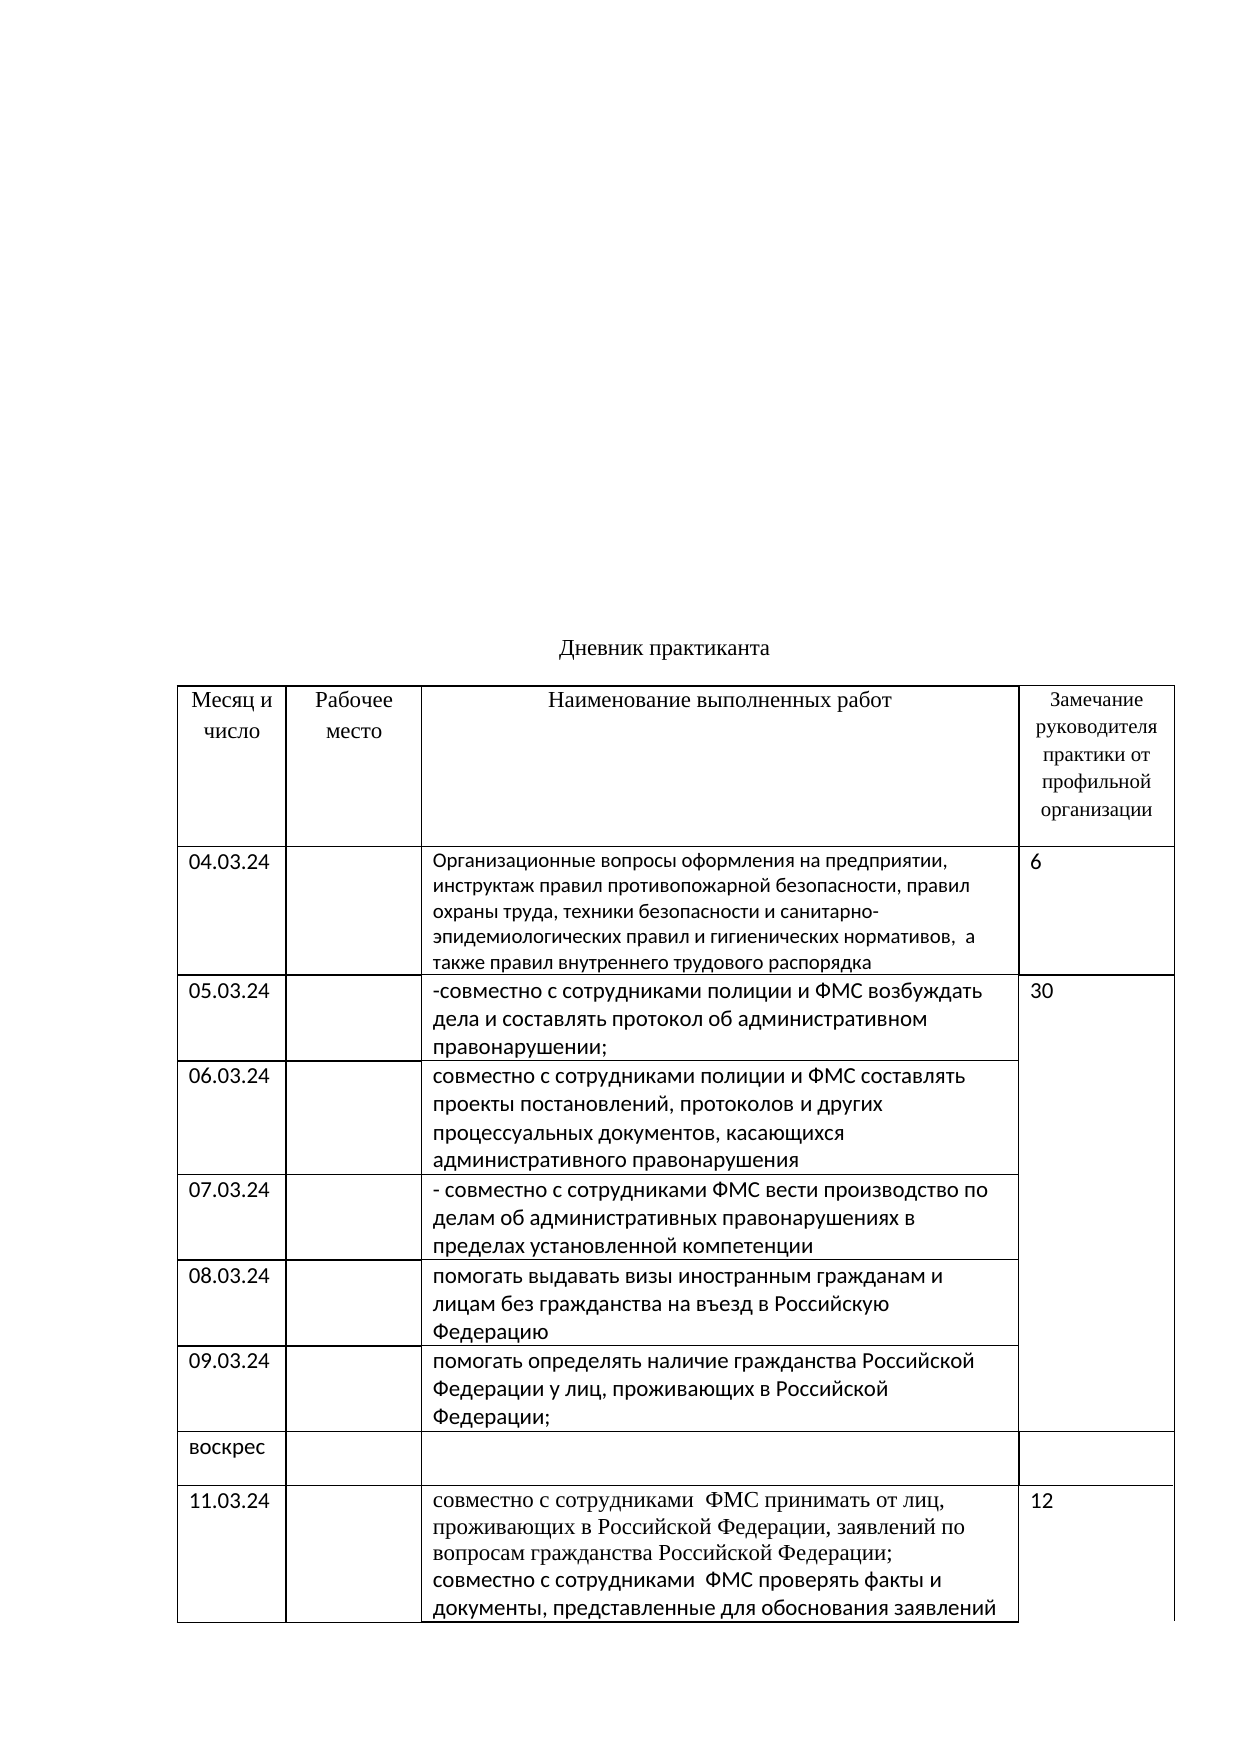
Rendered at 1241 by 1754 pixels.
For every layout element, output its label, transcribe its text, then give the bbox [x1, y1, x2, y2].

table_header Наименование выполненных работ [422, 687, 1018, 846]
table_cell [287, 976, 421, 1060]
text Дневник практиканта [177, 634, 1152, 660]
table_cell помогать определять наличие гражданства Российской Федерации у лиц, проживающих в Российской Федерации; [422, 1346, 1018, 1431]
table_cell [287, 1175, 421, 1259]
table_cell воскрес [178, 1432, 285, 1485]
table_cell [422, 1486, 1018, 1621]
table_cell помогать выдавать визы иностранным гражданам и лицам без гражданства на въезд в Российскую Федерацию [422, 1260, 1018, 1345]
table_cell [287, 1432, 421, 1485]
table_cell 05.03.24 [178, 976, 285, 1060]
table_cell [1020, 1432, 1174, 1485]
table_cell 6 [1020, 847, 1174, 974]
table_cell [287, 1486, 421, 1621]
table_cell 12 [1019, 1485, 1174, 1621]
table_header Месяц и число [178, 687, 285, 846]
table_cell [287, 1347, 421, 1431]
table_cell 08.03.24 [178, 1261, 285, 1345]
table_cell 07.03.24 [178, 1175, 285, 1259]
table_cell [287, 1062, 421, 1174]
table_cell [287, 1261, 421, 1345]
table_header Замечание руководителя практики от профильной организации [1020, 686, 1174, 846]
table_cell - совместно с сотрудниками ФМС вести производство по делам об административных правонарушениях в пределах установленной компетенции [422, 1175, 1018, 1259]
table_cell Организационные вопросы оформления на предприятии, инструктаж правил противопожарной безопасности, правил охраны труда, техники безопасности и санитарно-эпидемиологических правил и гигиенических нормативов, а также правил внутреннего трудового распорядка [422, 847, 1018, 974]
table_cell 09.03.24 [178, 1347, 285, 1431]
table_cell 04.03.24 [178, 847, 285, 974]
table_header Рабочее место [287, 687, 421, 846]
table_cell 06.03.24 [178, 1062, 285, 1174]
table_cell 30 [1019, 976, 1174, 1431]
table_cell 11.03.24 [178, 1486, 285, 1621]
table_cell совместно с сотрудниками полиции и ФМС составлять проекты постановлений, протоколов и других процессуальных документов, касающихся административного правонарушения [422, 1061, 1018, 1174]
table_cell -совместно с сотрудниками полиции и ФМС возбуждать дела и составлять протокол об административном правонарушении; [422, 975, 1018, 1060]
table_cell [422, 1432, 1018, 1485]
table_cell [287, 847, 421, 974]
